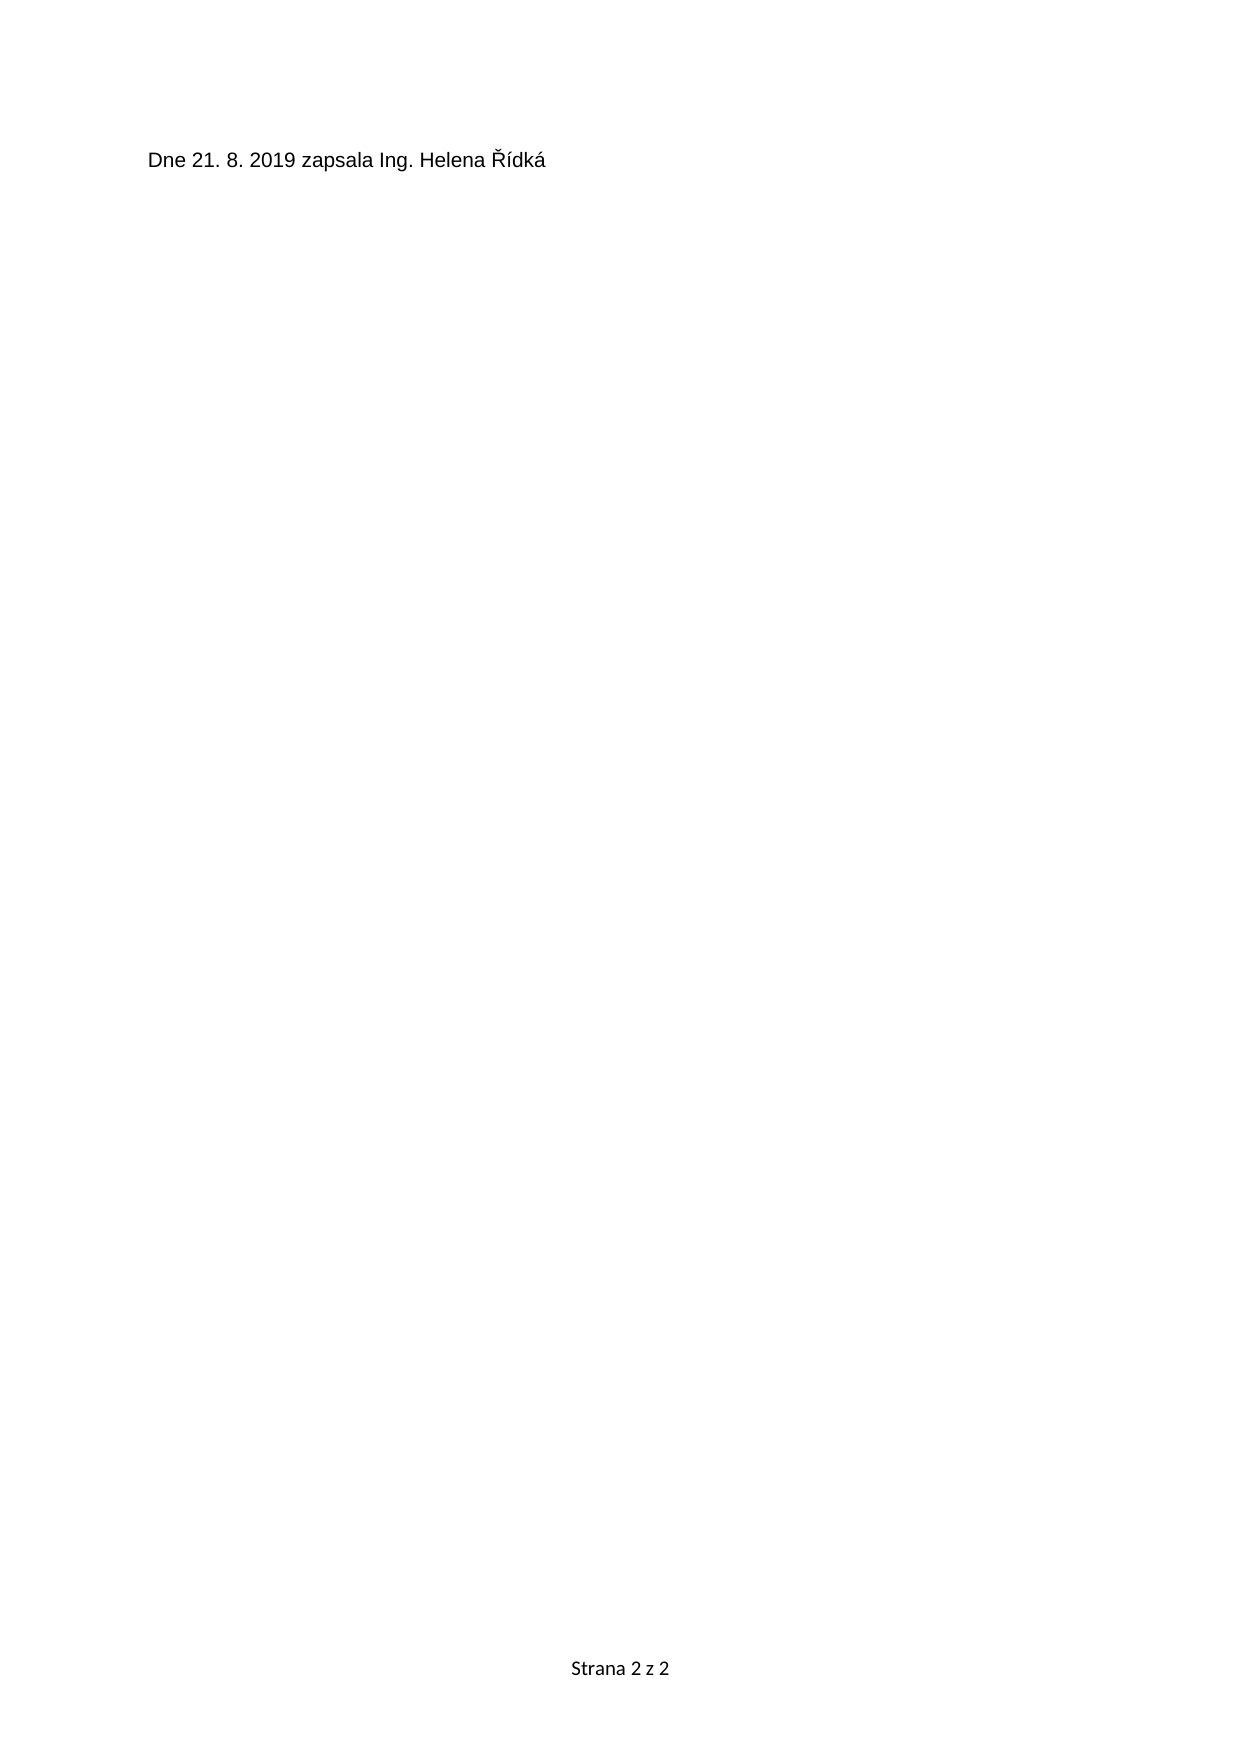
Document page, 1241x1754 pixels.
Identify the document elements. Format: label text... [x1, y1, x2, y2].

text Dne 21. 8. 2019 zapsala Ing. Helena Řídká [148, 148, 1092, 172]
